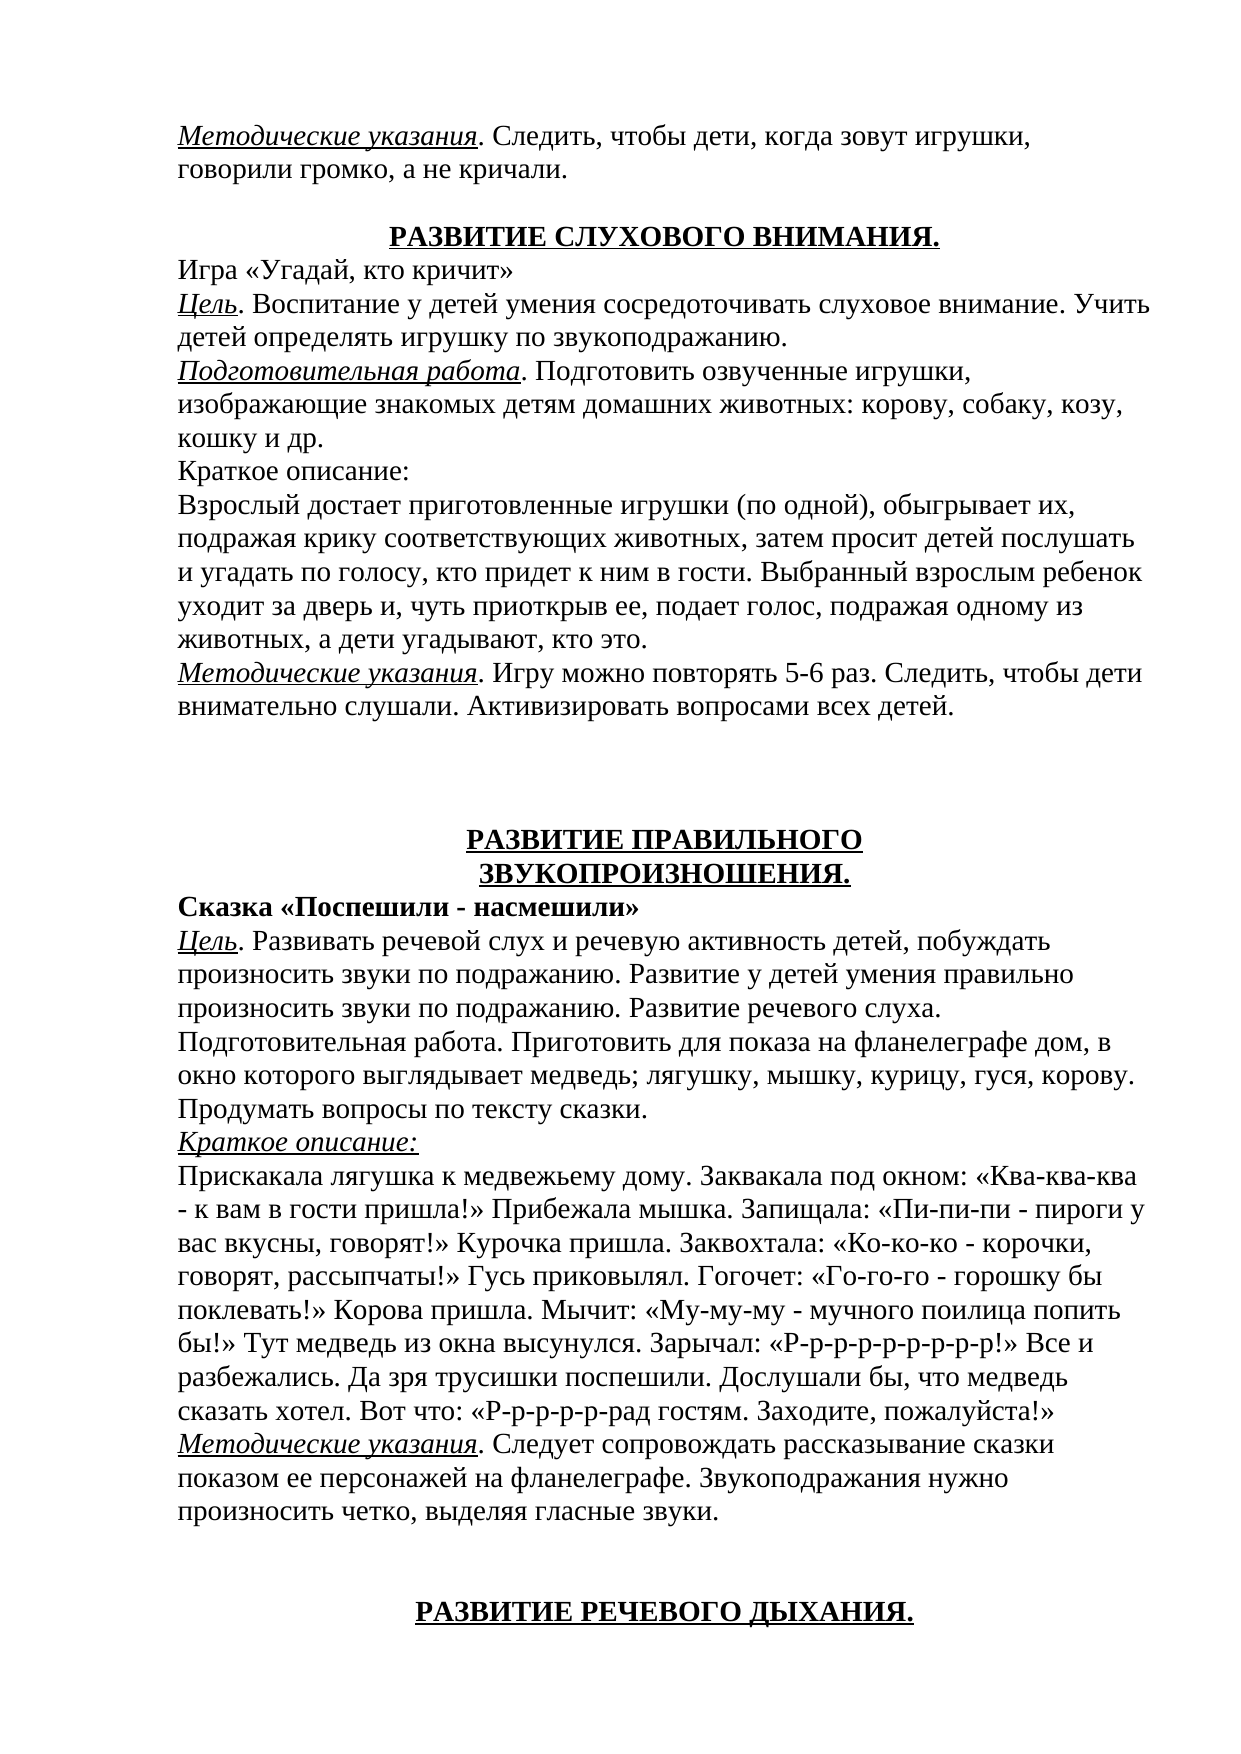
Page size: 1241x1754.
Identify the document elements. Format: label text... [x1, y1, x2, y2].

text Цель. Развивать речевой слух и речевую активность детей, побуждать произносить звуки по подражанию. Развитие у детей умения правильно произносить звуки по подражанию. Развитие речевого слуха. Подготовительная работа. Приготовить для показа на фланелеграфе дом, в окно которого выглядывает медведь; лягушку, мышку, курицу, гуся, корову. Продумать вопросы по тексту сказки. [177, 923, 1152, 1124]
text РАЗВИТИЕ СЛУХОВОГО ВНИМАНИЯ. [177, 219, 1152, 252]
text РАЗВИТИЕ РЕЧЕВОГО ДЫХАНИЯ. [177, 1594, 1152, 1627]
text Сказка «Поспешили - насмешили» [177, 889, 1152, 923]
text Краткое описание: [177, 453, 1152, 487]
text Цель. Воспитание у детей умения сосредоточивать слуховое внимание. Учить детей определять игрушку по звукоподражанию. [177, 286, 1152, 353]
text РАЗВИТИЕ ПРАВИЛЬНОГО [177, 822, 1152, 856]
text Подготовительная работа. Подготовить озвученные игрушки, изображающие знакомых детям домашних животных: корову, собаку, козу, кошку и др. [177, 353, 1152, 453]
text Прискакала лягушка к медвежьему дому. Заквакала под окном: «Ква-ква-ква - к вам в гости пришла!» Прибежала мышка. Запищала: «Пи-пи-пи - пироги у вас вкусны, говорят!» Курочка пришла. Заквохтала: «Ко-ко-ко - корочки, говорят, рассыпчаты!» Гусь приковылял. Гогочет: «Го-го-го - горошку бы поклевать!» Корова пришла. Мычит: «Му-му-му - мучного поилица попить бы!» Тут медведь из окна высунулся. Зарычал: «Р-р-р-р-р-р-р-р-р!» Все и разбежались. Да зря трусишки поспешили. Дослушали бы, что медведь сказать хотел. Вот что: «Р-р-р-р-р-рад гостям. Заходите, пожалуйста!» [177, 1158, 1152, 1426]
text Краткое описание: [177, 1124, 1152, 1158]
text Методические указания. Следить, чтобы дети, когда зовут игрушки, говорили громко, а не кричали. [177, 118, 1152, 185]
text ЗВУКОПРОИЗНОШЕНИЯ. [177, 856, 1152, 889]
text Методические указания. Игру можно повторять 5-6 раз. Следить, чтобы дети внимательно слушали. Активизировать вопросами всех детей. [177, 655, 1152, 722]
text Игра «Угадай, кто кричит» [177, 252, 1152, 286]
text Взрослый достает приготовленные игрушки (по одной), обыгрывает их, подражая крику соответствующих животных, затем просит детей послушать и угадать по голосу, кто придет к ним в гости. Выбранный взрослым ребенок уходит за дверь и, чуть приоткрыв ее, подает голос, подражая одному из животных, а дети угадывают, кто это. [177, 487, 1152, 655]
text Методические указания. Следует сопровождать рассказывание сказки показом ее персонажей на фланелеграфе. Звукоподражания нужно произносить четко, выделяя гласные звуки. [177, 1426, 1152, 1527]
